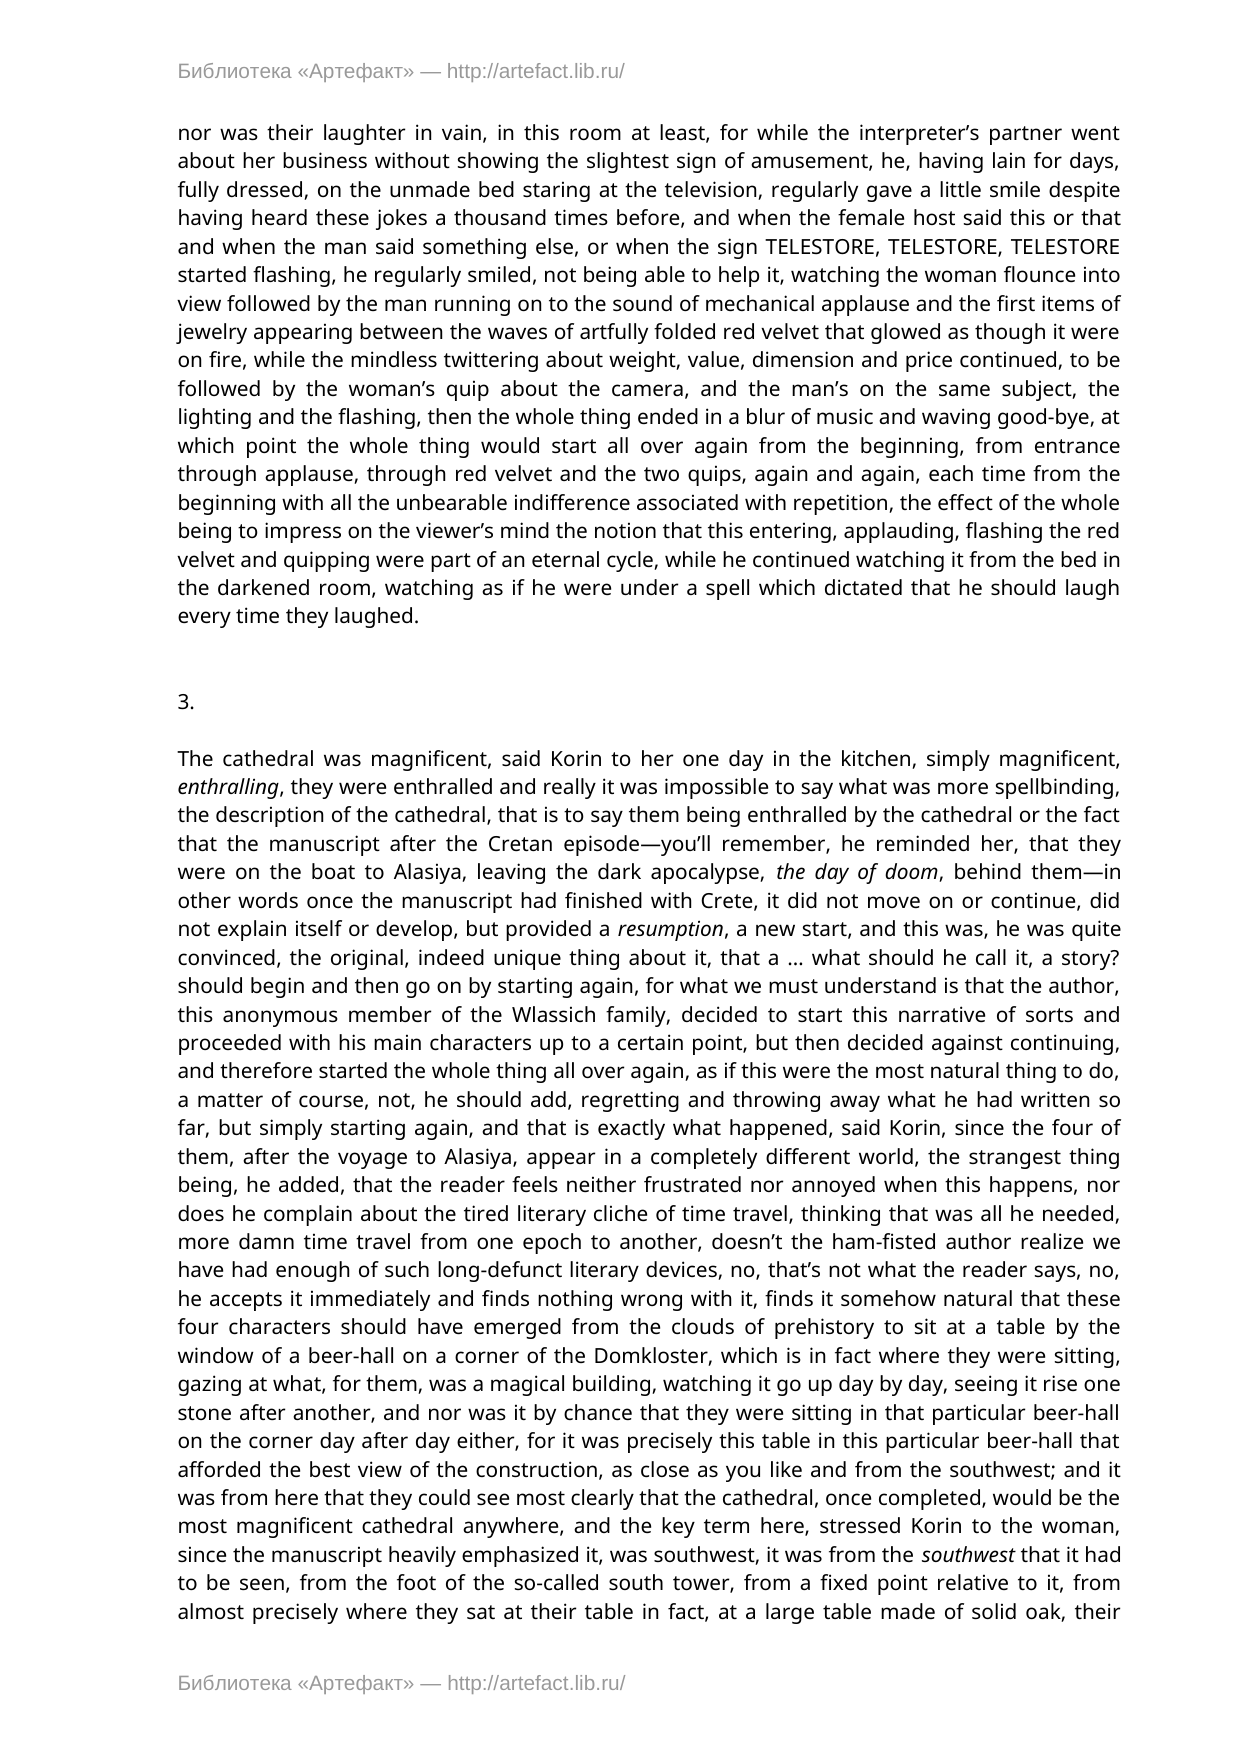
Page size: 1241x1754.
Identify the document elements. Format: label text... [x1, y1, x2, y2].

text 3. [177, 687, 1122, 715]
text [177, 744, 1122, 1625]
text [177, 118, 1122, 630]
